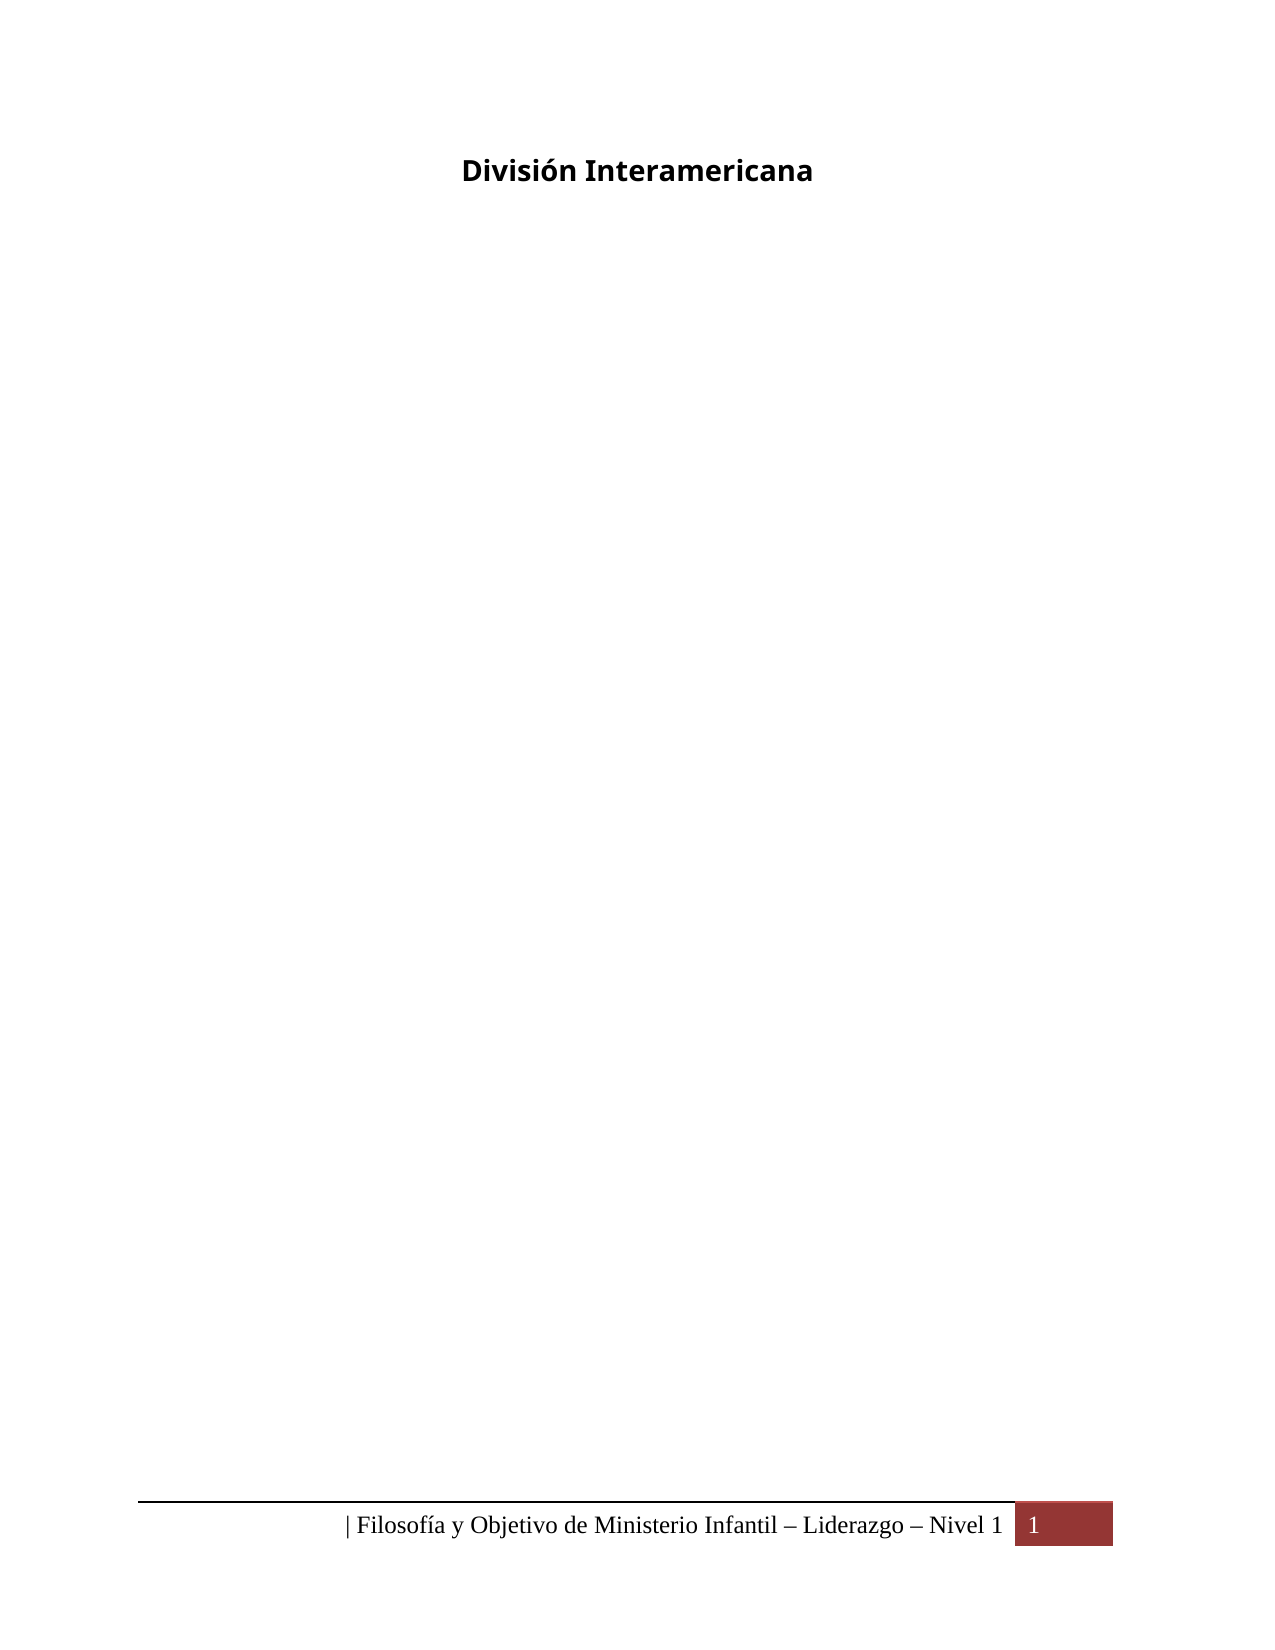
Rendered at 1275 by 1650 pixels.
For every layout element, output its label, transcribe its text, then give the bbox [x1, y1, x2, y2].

text División Interamericana [150, 150, 1125, 190]
